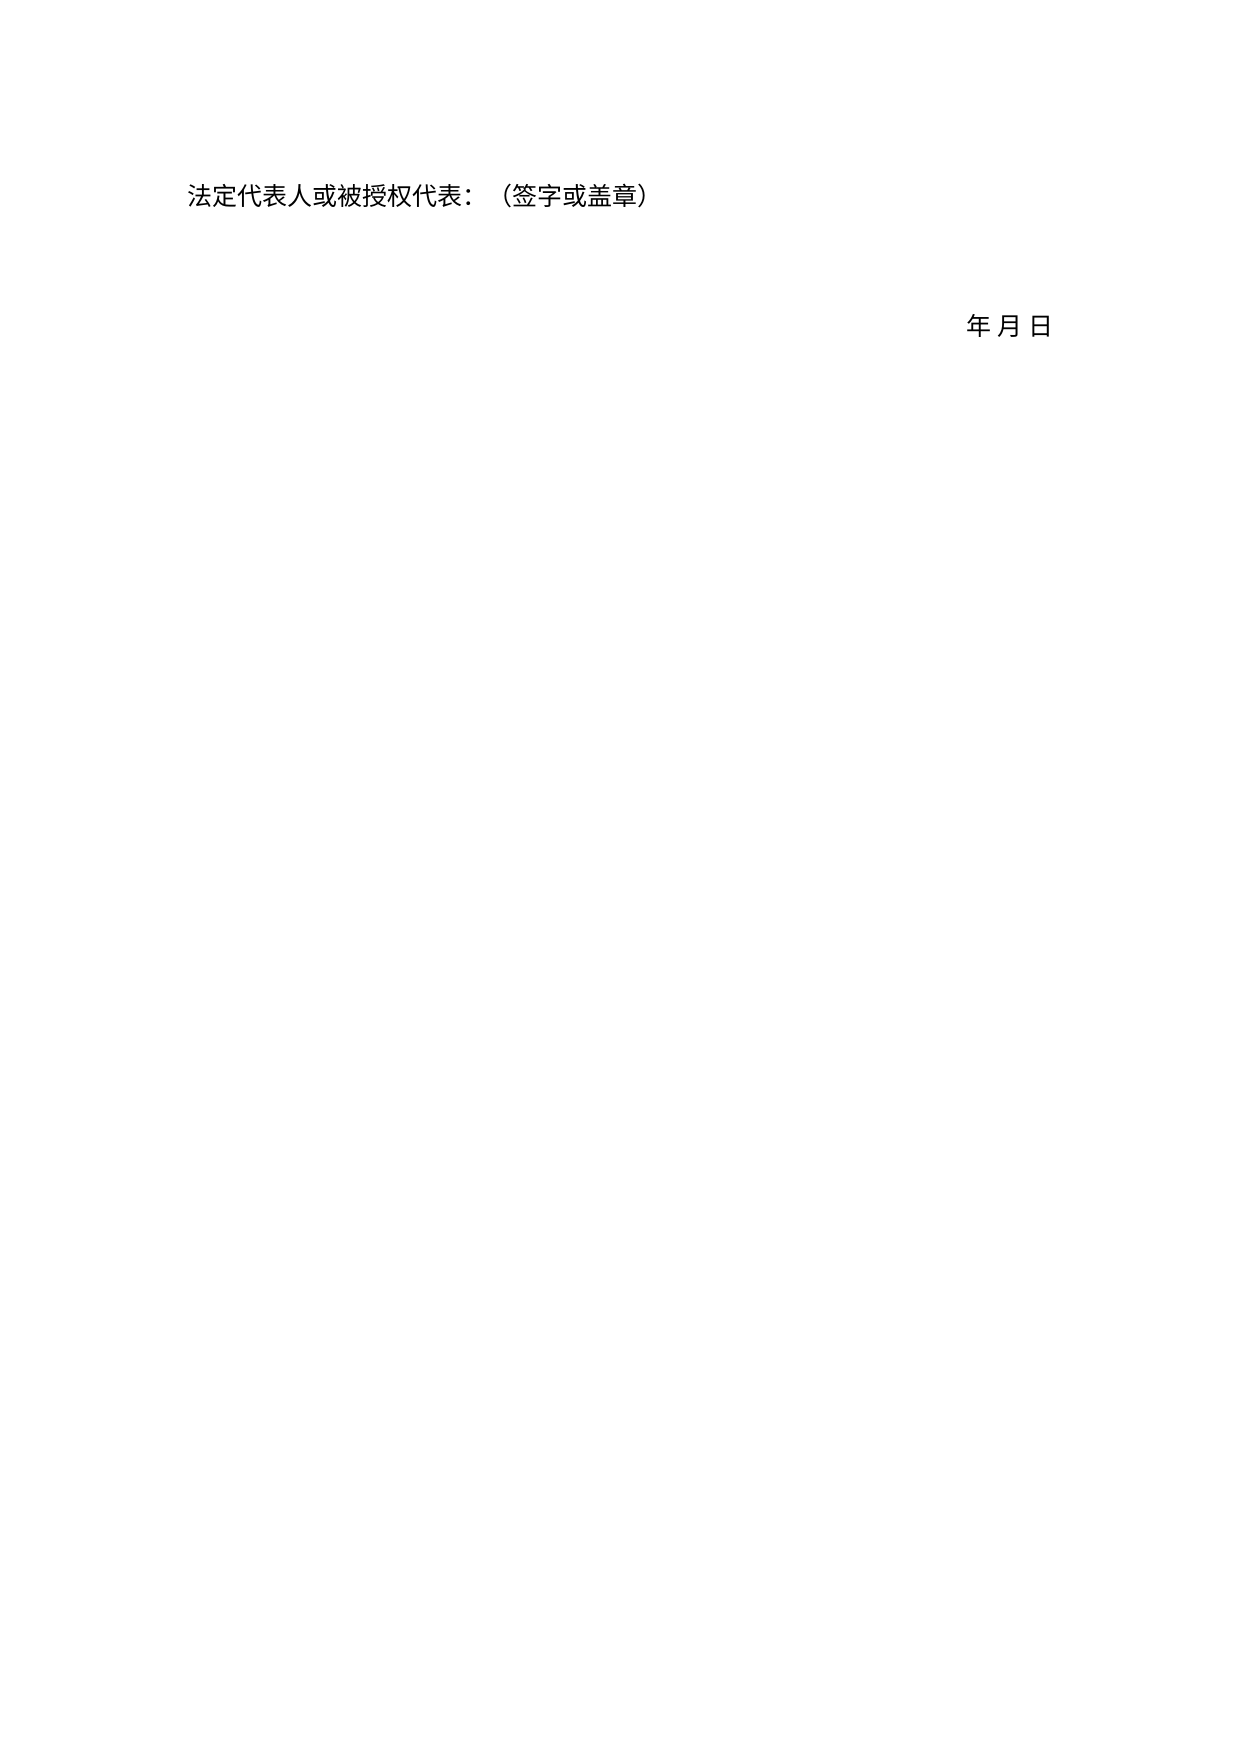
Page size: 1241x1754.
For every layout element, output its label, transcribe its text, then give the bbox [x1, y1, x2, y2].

text 法定代表人或被授权代表：（签字或盖章） [187, 162, 1053, 227]
text 年 月 日 [187, 292, 1053, 357]
